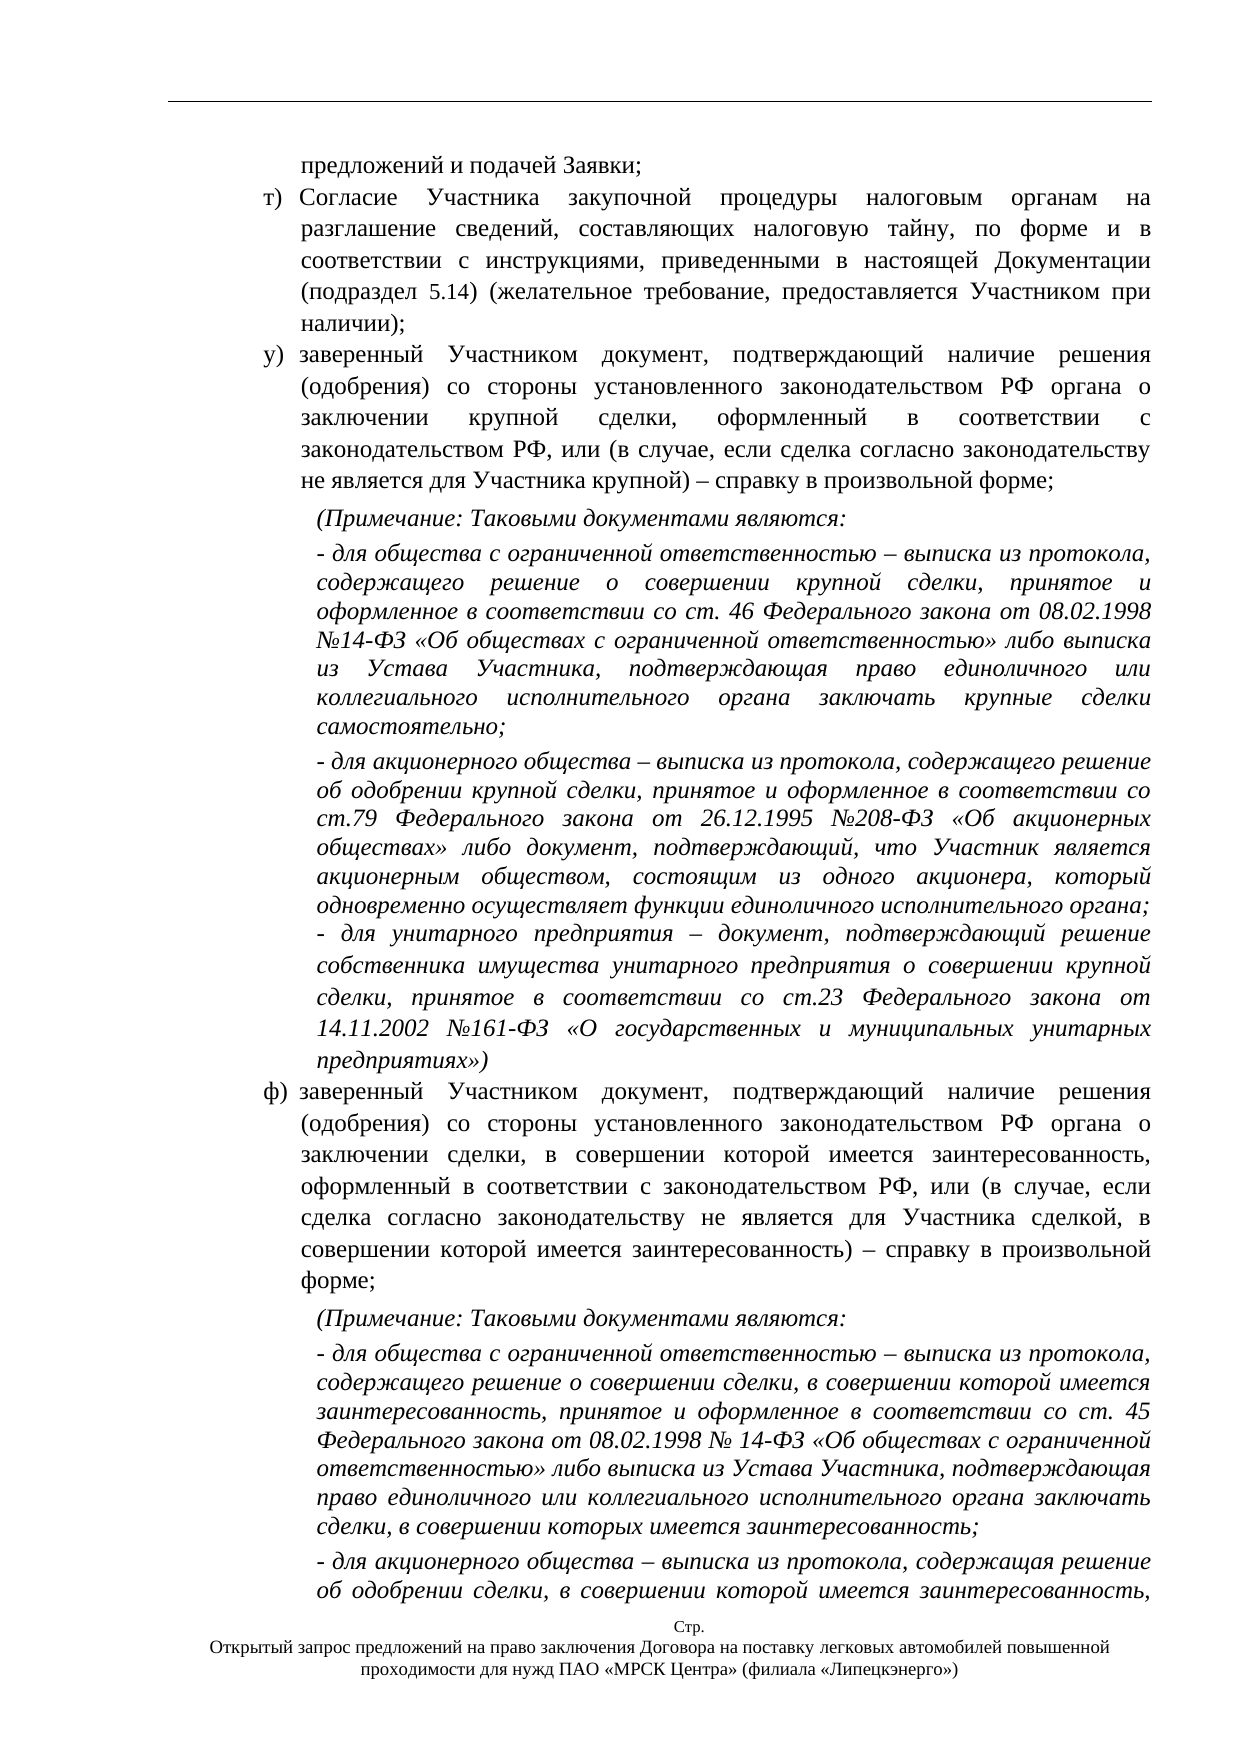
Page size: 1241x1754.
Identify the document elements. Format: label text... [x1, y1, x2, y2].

list заверенный Участником документ, подтверждающий наличие решения (одобрения) со стороны установленного законодательством РФ органа о заключении крупной сделки, оформленный в соответствии с законодательством РФ, или (в случае, если сделка согласно законодательству не является для Участника крупной) – справку в произвольной форме; [263, 339, 1152, 494]
list - для общества с ограниченной ответственностью – выписка из протокола, содержащего решение о совершении крупной сделки, принятое и оформленное в соответствии со ст. 46 Федерального закона от 08.02.1998 №14-ФЗ «Об обществах с ограниченной ответственностью» либо выписка из Устава Участника, подтверждающая право единоличного или коллегиального исполнительного органа заключать крупные сделки самостоятельно; [316, 538, 1152, 740]
list - для акционерного общества – выписка из протокола, содержащего решение об одобрении крупной сделки, принятое и оформленное в соответствии со ст.79 Федерального закона от 26.12.1995 №208-ФЗ «Об акционерных обществах» либо документ, подтверждающий, что Участник является акционерным обществом, состоящим из одного акционера, который одновременно осуществляет функции единоличного исполнительного органа; [316, 746, 1152, 918]
list - для общества с ограниченной ответственностью – выписка из протокола, содержащего решение о совершении сделки, в совершении которой имеется заинтересованность, принятое и оформленное в соответствии со ст. 45 Федерального закона от 08.02.1998 № 14-ФЗ «Об обществах с ограниченной ответственностью» либо выписка из Устава Участника, подтверждающая право единоличного или коллегиального исполнительного органа заключать сделки, в совершении которых имеется заинтересованность; [316, 1338, 1152, 1540]
list - для унитарного предприятия – документ, подтверждающий решение собственника имущества унитарного предприятия о совершении крупной сделки, принятое в соответствии со ст.23 Федерального закона от 14.11.2002 №161-ФЗ «О государственных и муниципальных унитарных предприятиях») [316, 918, 1152, 1073]
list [316, 1546, 1152, 1603]
list (Примечание: Таковыми документами являются: [316, 1303, 1152, 1332]
list заверенный Участником документ, подтверждающий наличие решения (одобрения) со стороны установленного законодательством РФ органа о заключении сделки, в совершении которой имеется заинтересованность, оформленный в соответствии с законодательством РФ, или (в случае, если сделка согласно законодательству не является для Участника сделкой, в совершении которой имеется заинтересованность) – справку в произвольной форме; [263, 1076, 1152, 1294]
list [263, 150, 1152, 179]
list (Примечание: Таковыми документами являются: [316, 503, 1152, 532]
list Согласие Участника закупочной процедуры налоговым органам на разглашение сведений, составляющих налоговую тайну, по форме и в соответствии с инструкциями, приведенными в настоящей Документации (подраздел 5.14) (желательное требование, предоставляется Участником при наличии); [263, 182, 1152, 337]
